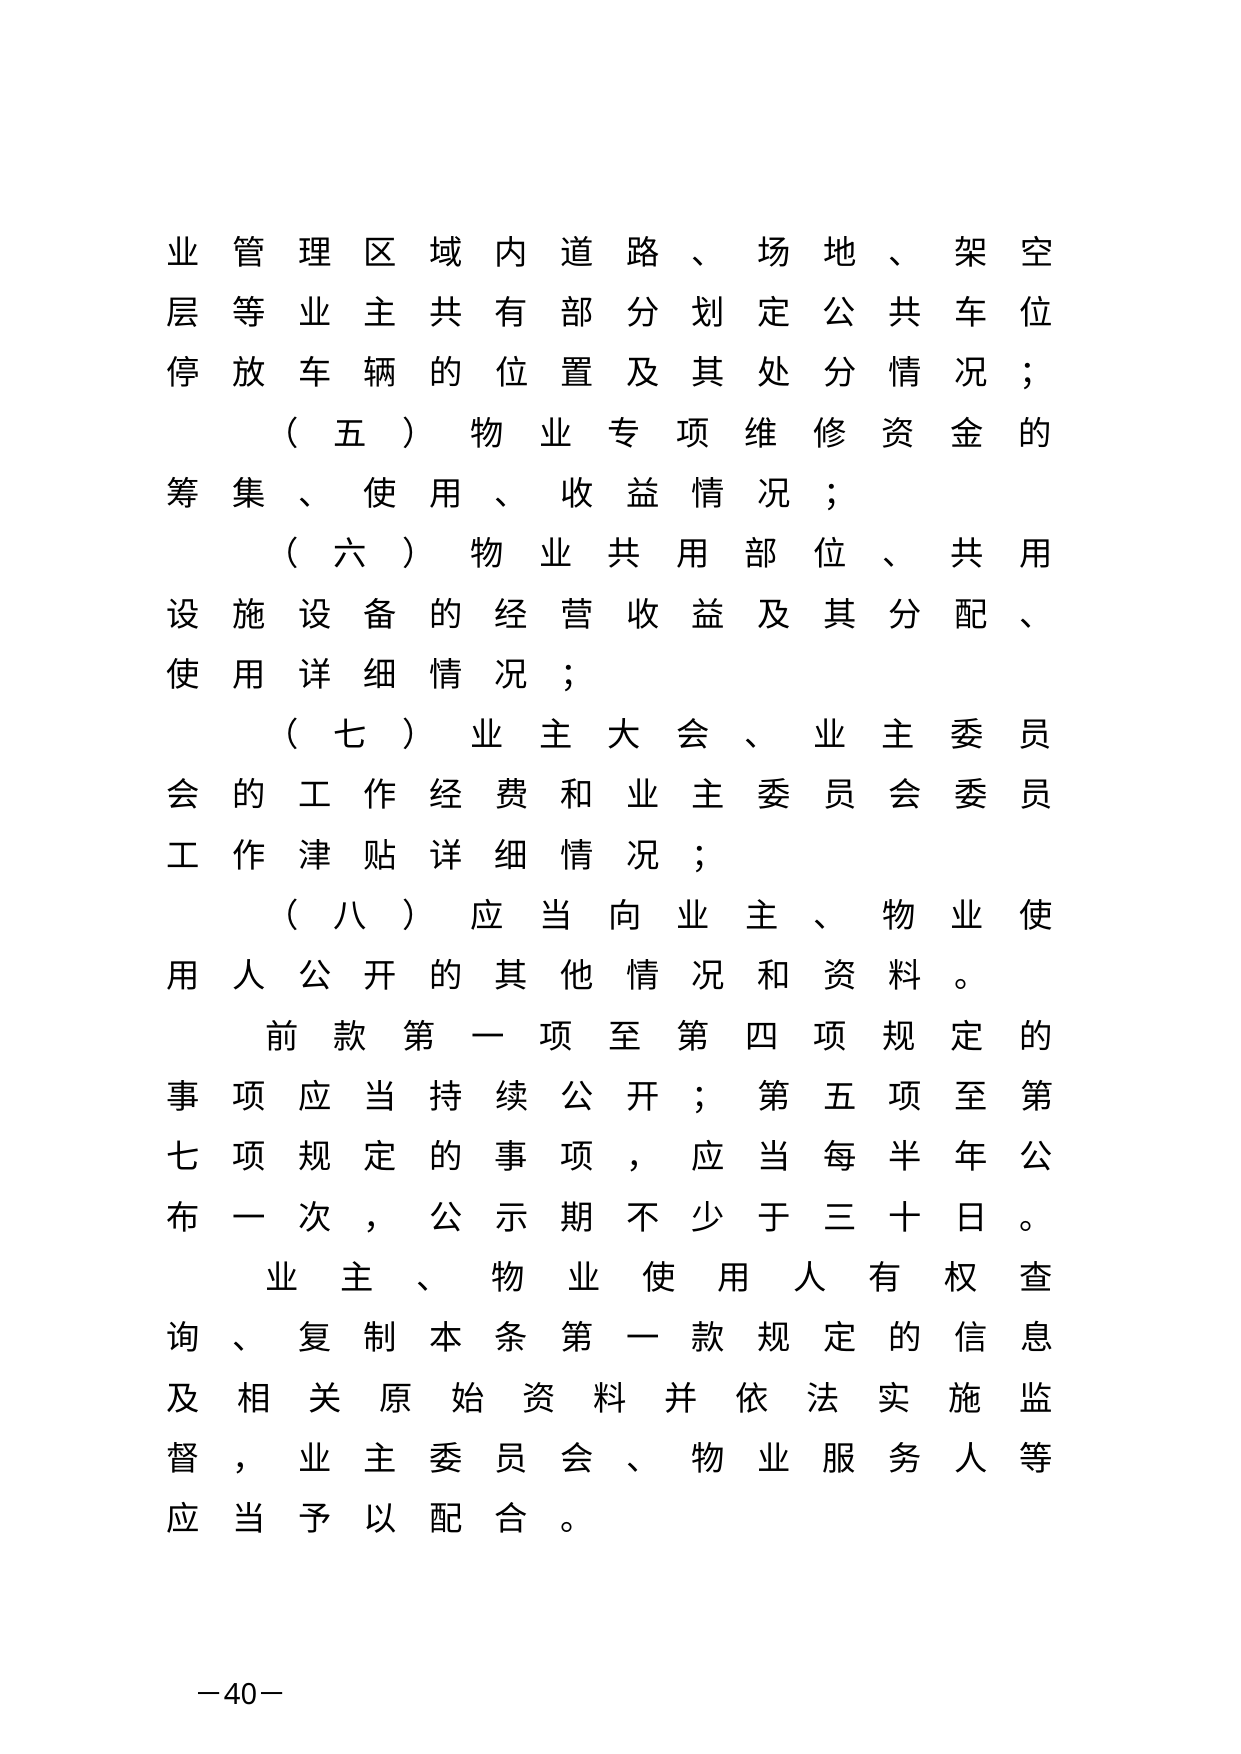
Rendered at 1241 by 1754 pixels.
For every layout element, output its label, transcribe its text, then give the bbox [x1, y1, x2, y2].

text （五）物业专项维修资金的筹集、使用、收益情况； [167, 400, 1085, 521]
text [167, 219, 1085, 400]
text （八）应当向业主、物业使用人公开的其他情况和资料。 [167, 883, 1085, 1003]
text 前款第一项至第四项规定的事项应当持续公开；第五项至第七项规定的事项，应当每半年公布一次，公示期不少于三十日。 [167, 1003, 1085, 1245]
text （七）业主大会、业主委员会的工作经费和业主委员会委员工作津贴详细情况； [167, 702, 1085, 883]
text 业主、物业使用人有权查询、复制本条第一款规定的信息及相关原始资料并依法实施监督，业主委员会、物业服务人等应当予以配合。 [167, 1245, 1085, 1546]
text （六）物业共用部位、共用设施设备的经营收益及其分配、使用详细情况； [167, 521, 1085, 702]
